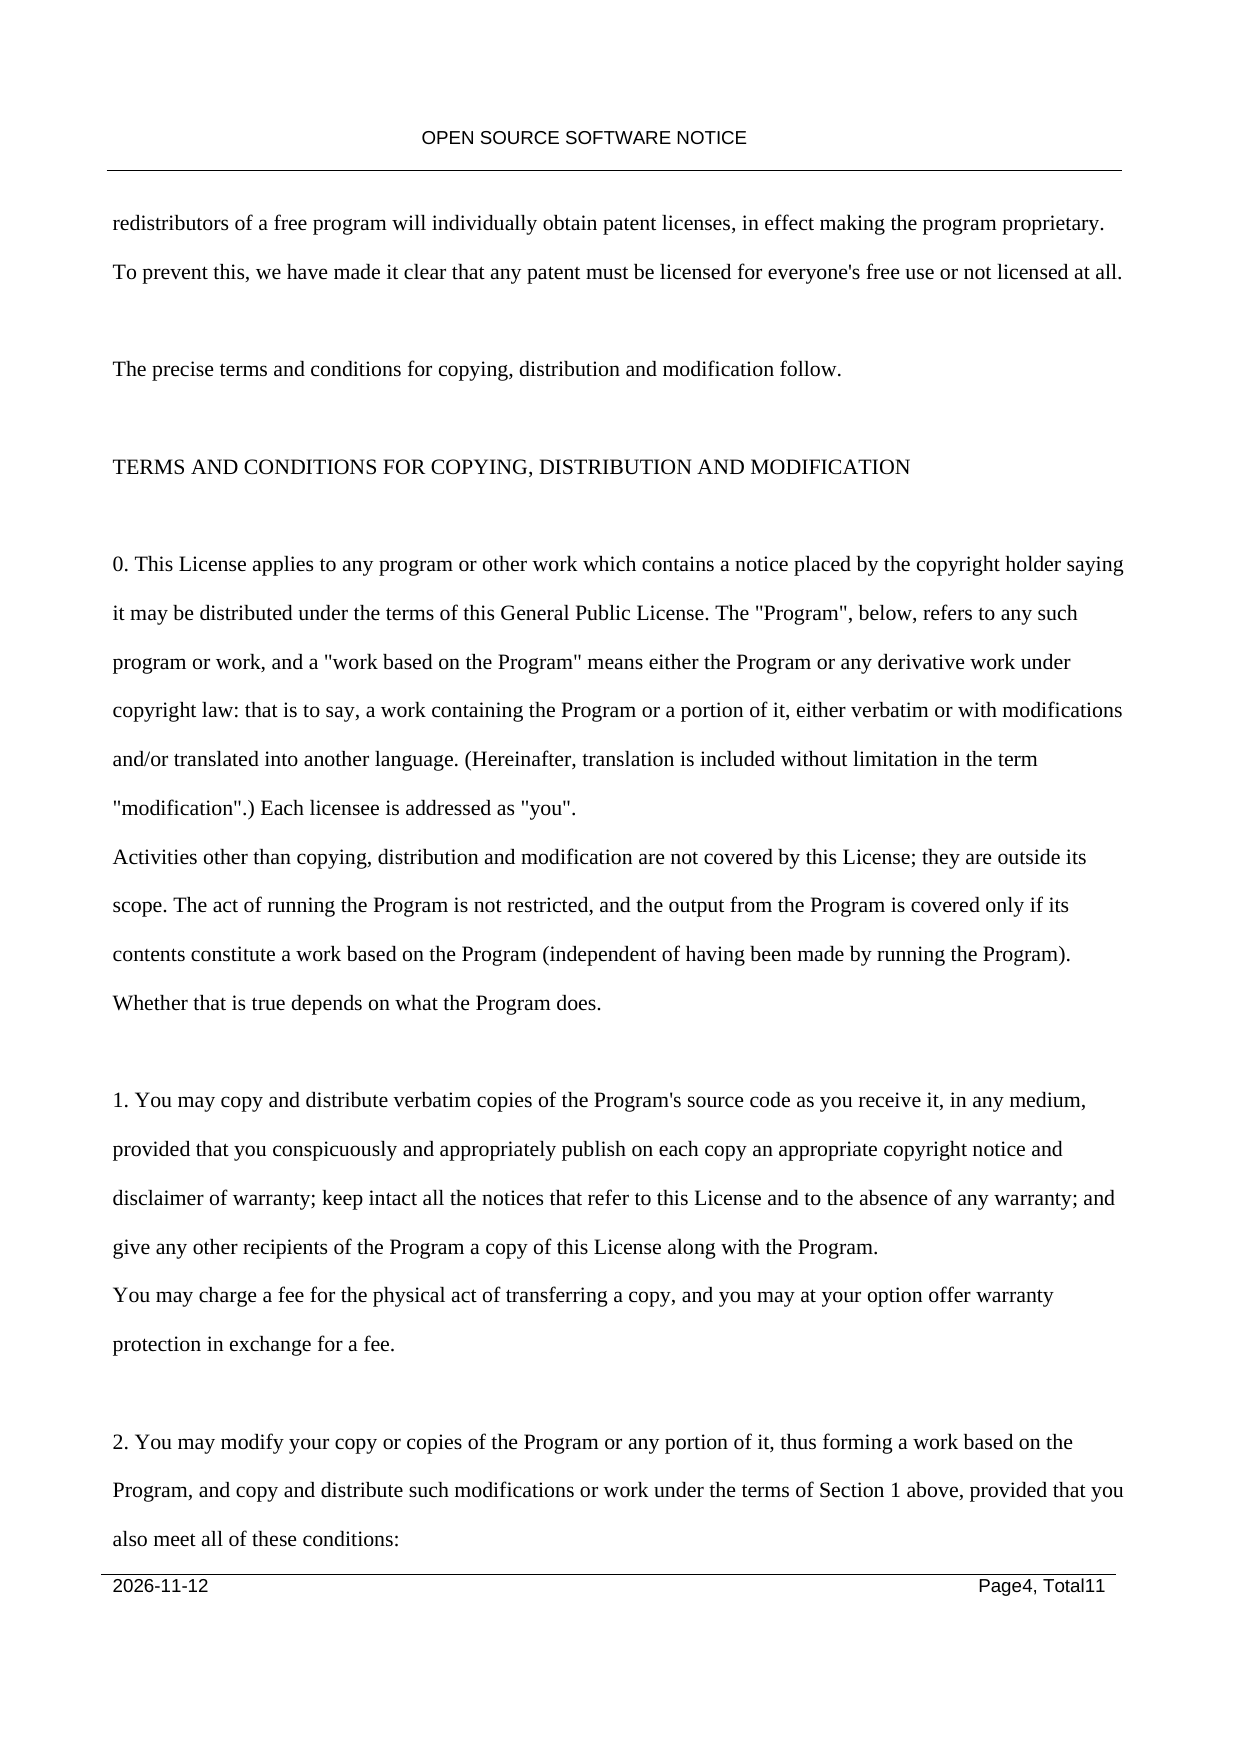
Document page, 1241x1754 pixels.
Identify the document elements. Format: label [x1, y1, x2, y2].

text [112, 206, 1128, 1555]
